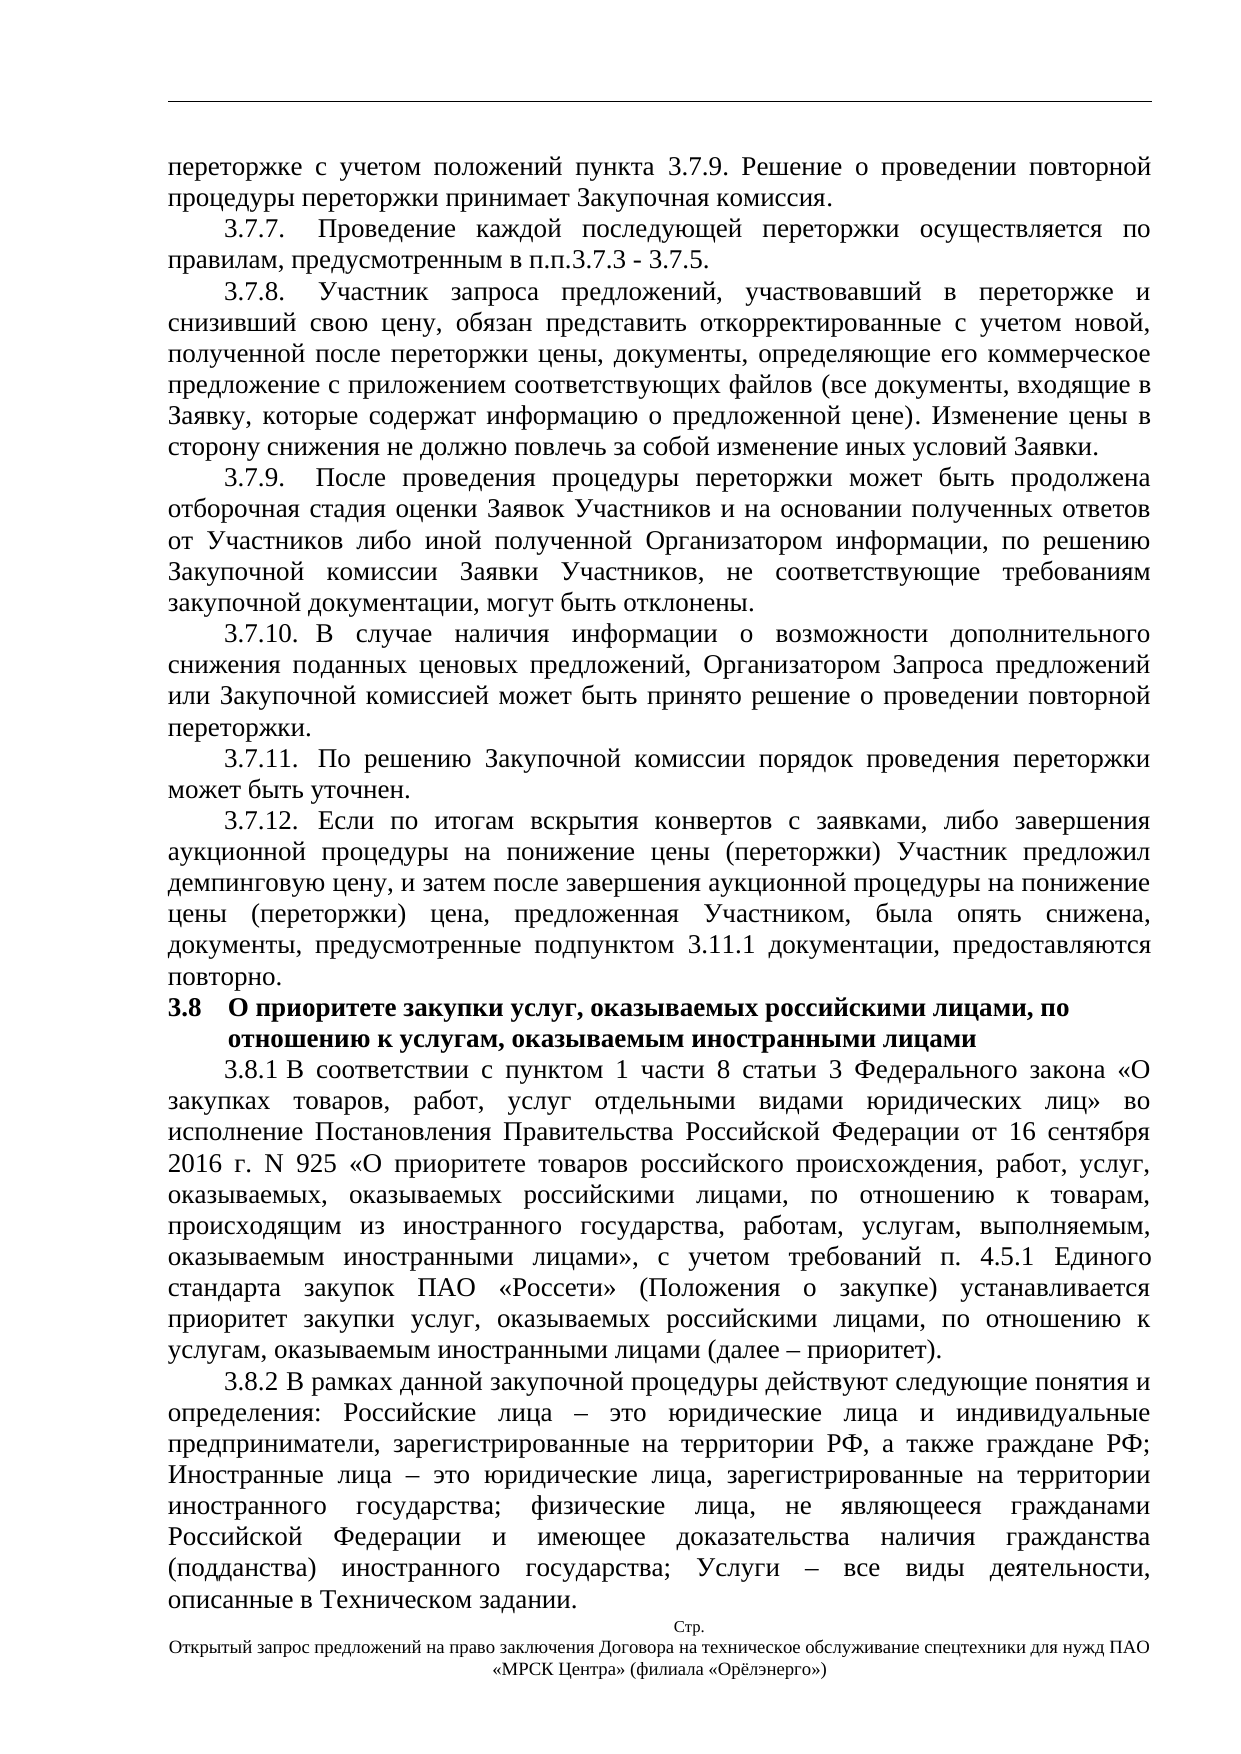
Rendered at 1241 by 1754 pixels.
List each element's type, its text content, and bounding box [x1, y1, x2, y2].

list В рамках данной закупочной процедуры действуют следующие понятия и определения: Российские лица – это юридические лица и индивидуальные предприниматели, зарегистрированные на территории РФ, а также граждане РФ; Иностранные лица – это юридические лица, зарегистрированные на территории иностранного государства; физические лица, не являющееся гражданами Российской Федерации и имеющее доказательства наличия гражданства (подданства) иностранного государства; Услуги – все виды деятельности, описанные в Техническом задании. [168, 1365, 1152, 1614]
list В соответствии с пунктом 1 части 8 статьи 3 Федерального закона «О закупках товаров, работ, услуг отдельными видами юридических лиц» во исполнение Постановления Правительства Российской Федерации от 16 сентября 2016 г. N 925 «О приоритете товаров российского происхождения, работ, услуг, оказываемых, оказываемых российскими лицами, по отношению к товарам, происходящим из иностранного государства, работам, услугам, выполняемым, оказываемым иностранными лицами», с учетом требований п. 4.5.1 Единого стандарта закупок ПАО «Россети» (Положения о закупке) устанавливается приоритет закупки услуг, оказываемых российскими лицами, по отношению к услугам, оказываемым иностранными лицами (далее – приоритет). [168, 1053, 1152, 1365]
list После проведения процедуры переторжки может быть продолжена отборочная стадия оценки Заявок Участников и на основании полученных ответов от Участников либо иной полученной Организатором информации, по решению Закупочной комиссии Заявки Участников, не соответствующие требованиям закупочной документации, могут быть отклонены. [168, 461, 1152, 617]
list По решению Закупочной комиссии порядок проведения переторжки может быть уточнен. [168, 742, 1152, 804]
list Проведение каждой последующей переторжки осуществляется по правилам, предусмотренным в п.п.3.7.3 - 3.7.5. [168, 212, 1152, 274]
list В случае наличия информации о возможности дополнительного снижения поданных ценовых предложений, Организатором Запроса предложений или Закупочной комиссией может быть принято решение о проведении повторной переторжки. [168, 617, 1152, 742]
subtitle О приоритете закупки услуг, оказываемых российскими лицами, по отношению к услугам, оказываемым иностранными лицами [168, 991, 1152, 1053]
list Участник запроса предложений, участвовавший в переторжке и снизивший свою цену, обязан представить откорректированные с учетом новой, полученной после переторжки цены, документы, определяющие его коммерческое предложение с приложением соответствующих файлов (все документы, входящие в Заявку, которые содержат информацию о предложенной цене). Изменение цены в сторону снижения не должно повлечь за собой изменение иных условий Заявки. [168, 274, 1152, 461]
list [168, 150, 1152, 212]
list Если по итогам вскрытия конвертов с заявками, либо завершения аукционной процедуры на понижение цены (переторжки) Участник предложил демпинговую цену, и затем после завершения аукционной процедуры на понижение цены (переторжки) цена, предложенная Участником, была опять снижена, документы, предусмотренные подпунктом 3.11.2 документации, предоставляются повторно. [168, 804, 1152, 991]
